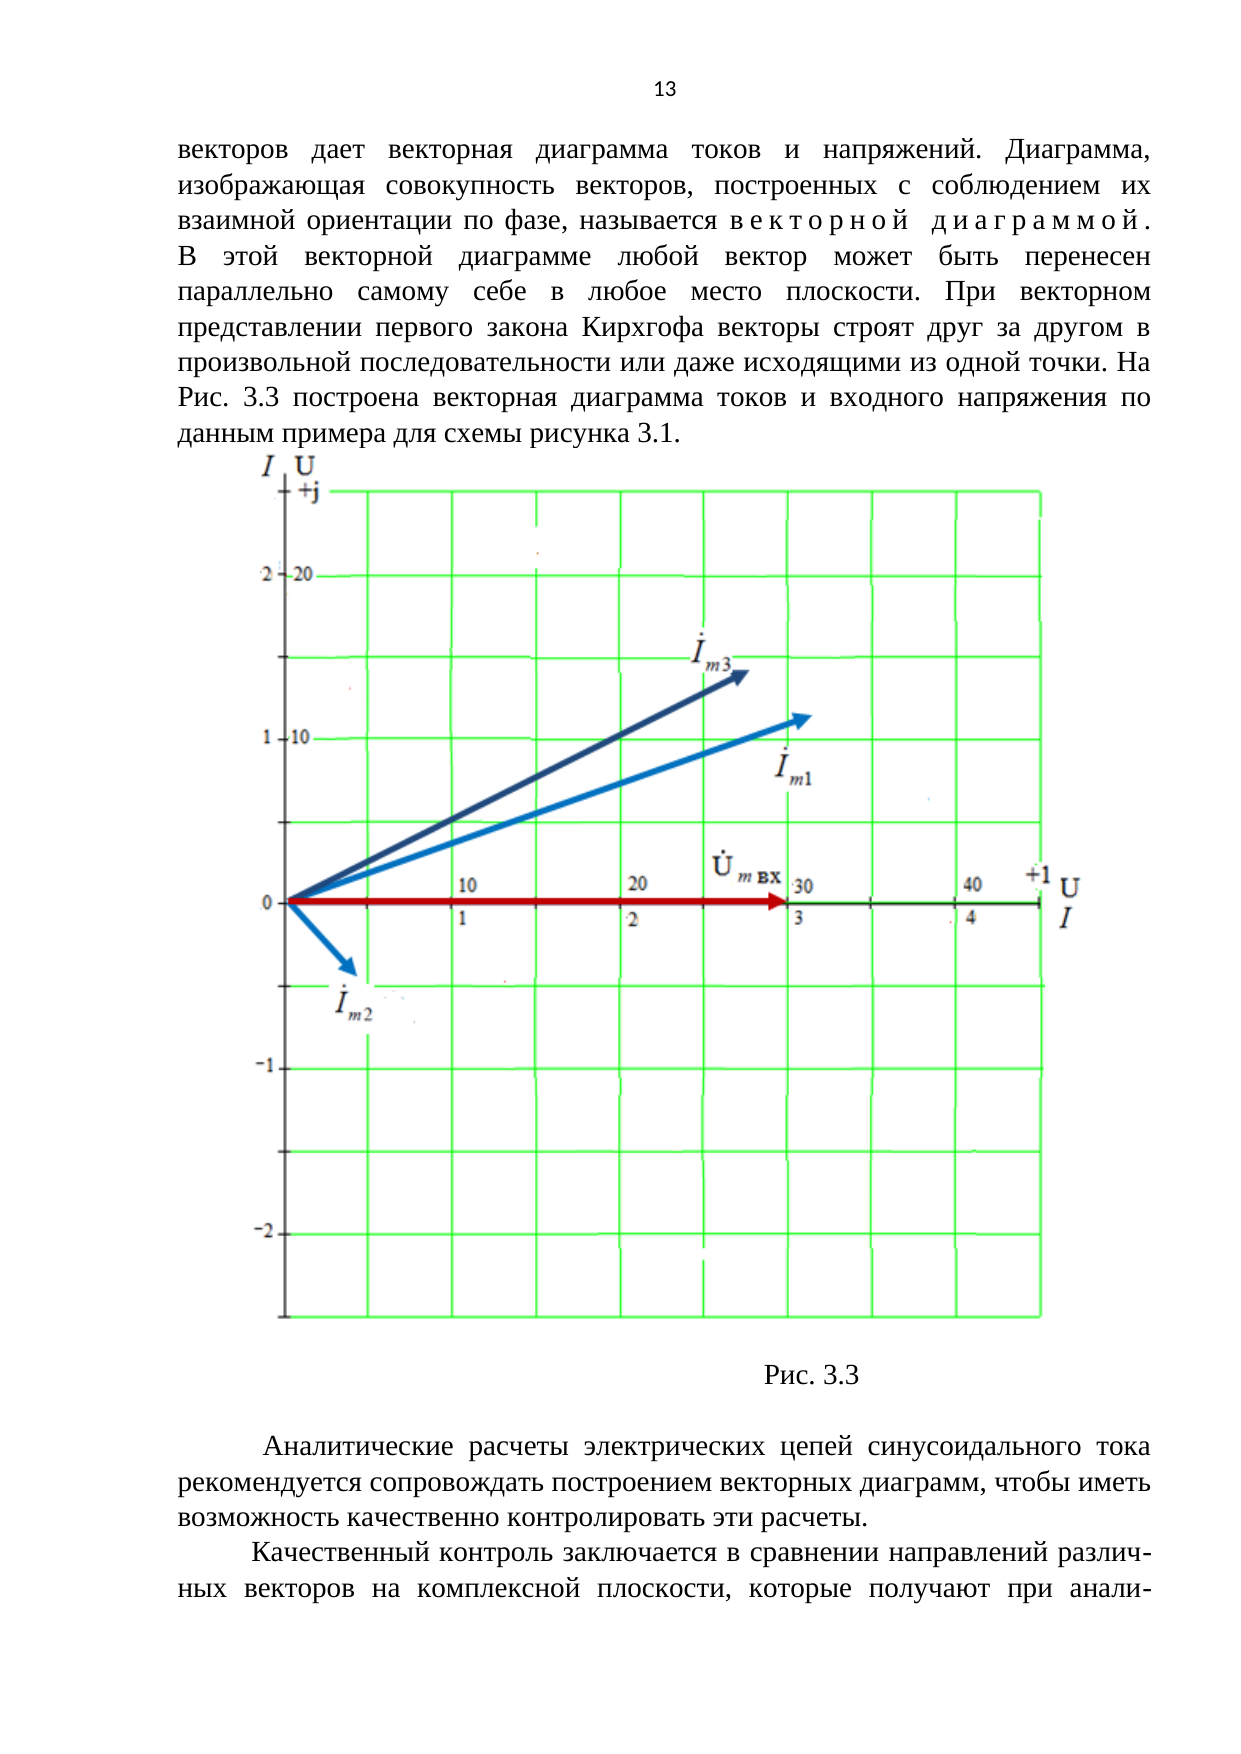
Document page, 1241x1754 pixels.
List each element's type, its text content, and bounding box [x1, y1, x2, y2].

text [177, 1533, 1152, 1603]
text Аналитические расчеты электрических цепей синусоидального тока рекомендуется сопровождать построением векторных диаграмм, чтобы иметь возможность качественно контролировать эти расчеты. [177, 1426, 1152, 1533]
picture [251, 448, 1083, 1322]
text Рис. 3.3 [471, 1357, 1152, 1391]
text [177, 130, 1152, 448]
